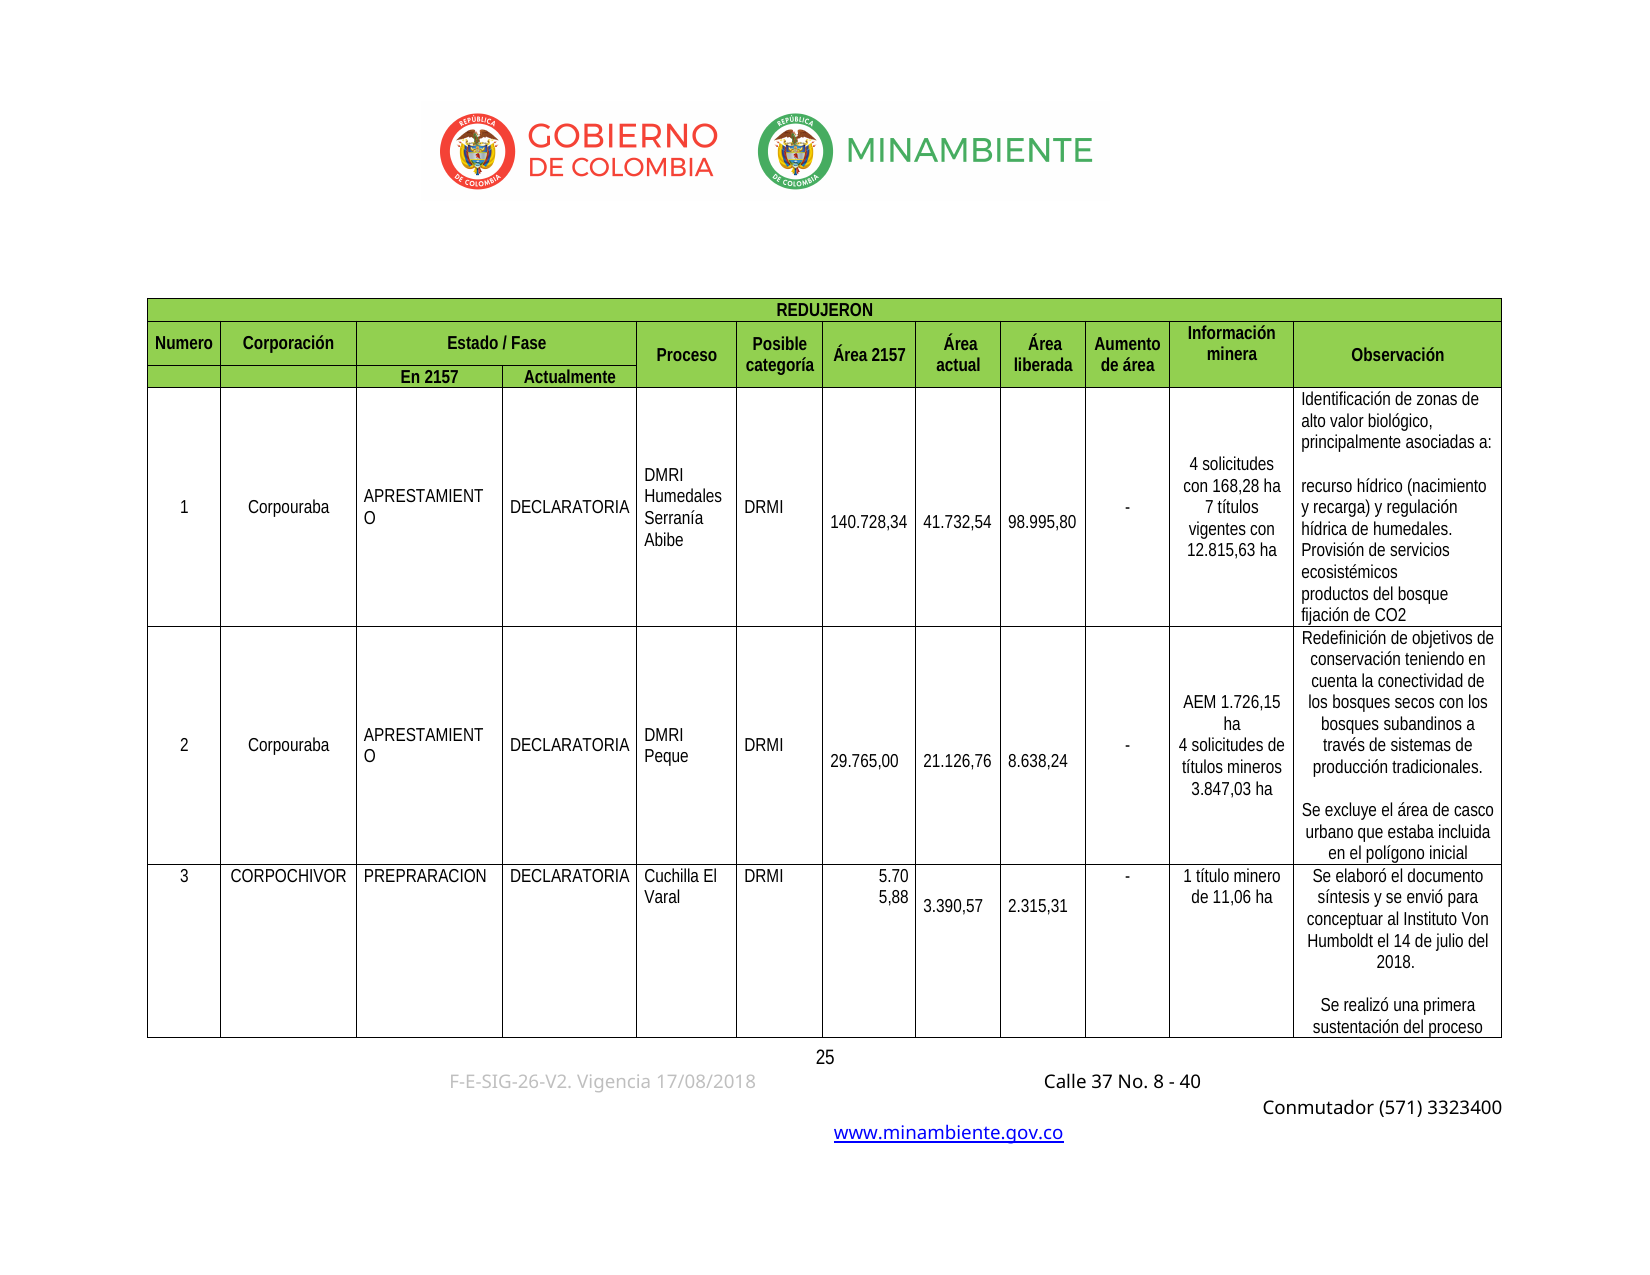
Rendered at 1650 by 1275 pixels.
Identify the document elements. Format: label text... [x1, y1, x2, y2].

table_cell DECLARATORIA [503, 388, 636, 626]
table_cell Corpouraba [221, 388, 356, 626]
table_cell APRESTAMIENTO [357, 388, 502, 626]
table_cell 29.765,00 [823, 627, 915, 864]
table_cell DMRI Humedales Serranía Abibe [637, 388, 736, 626]
table_cell DRMI [737, 388, 822, 626]
table_header REDUJERON [148, 299, 1501, 321]
table_cell DECLARATORIA [503, 627, 636, 864]
table_cell 1 título minero de 11,06 ha [1170, 865, 1293, 1037]
table_cell 98.995,80 [1001, 388, 1085, 626]
table_cell [148, 366, 220, 387]
table_cell [221, 366, 356, 387]
table_cell 2 [148, 627, 220, 864]
table_cell 4 solicitudes con 168,28 ha 7 títulos vigentes con 12.815,63 ha [1170, 388, 1293, 626]
table_cell 5.705,88 [823, 865, 915, 1037]
table_cell Estado / Fase [357, 322, 636, 365]
table_cell Observación [1294, 322, 1501, 387]
table_cell CORPOCHIVOR [221, 865, 356, 1037]
table_cell 140.728,34 [823, 388, 915, 626]
table_cell 1 [148, 388, 220, 626]
table_cell Corporación [221, 322, 356, 365]
table_cell 41.732,54 [916, 388, 1000, 626]
table_cell Información minera [1170, 322, 1293, 365]
table_cell - [1086, 865, 1169, 1037]
table_cell - [1086, 388, 1169, 626]
table_cell Numero [148, 322, 220, 365]
table_cell Área liberada [1001, 322, 1085, 387]
picture [421, 101, 1111, 201]
table_cell [1170, 365, 1293, 387]
table_cell 3 [148, 865, 220, 1037]
table_cell Corpouraba [221, 627, 356, 864]
table_cell AEM 1.726,15 ha 4 solicitudes de títulos mineros 3.847,03 ha [1170, 627, 1293, 864]
table_cell DMRI Peque [637, 627, 736, 864]
table_cell - [1086, 627, 1169, 864]
table_cell Aumento de área [1086, 322, 1169, 387]
table_cell DRMI [737, 627, 822, 864]
table_cell APRESTAMIENTO [357, 627, 502, 864]
table_cell En 2157 [357, 366, 502, 387]
table_cell Actualmente [503, 366, 636, 387]
table_cell 21.126,76 [916, 627, 1000, 864]
table_cell Identificación de zonas de alto valor biológico, principalmente asociadas a: recurso hídrico (nacimiento y recarga) y regulación hídrica de humedales. Provisión de servicios ecosistémicos productos del bosque fijación de CO2 [1294, 388, 1501, 626]
table_cell Redefinición de objetivos de conservación teniendo en cuenta la conectividad de los bosques secos con los bosques subandinos a través de sistemas de producción tradicionales. Se excluye el área de casco urbano que estaba incluida en el polígono inicial [1294, 627, 1501, 864]
table_cell Posible categoría [737, 322, 822, 387]
table_cell DRMI [737, 865, 822, 1037]
table_cell PREPRARACION [357, 865, 502, 1037]
table_cell Cuchilla El Varal [637, 865, 736, 1037]
table_cell Proceso [637, 322, 736, 387]
table_cell DECLARATORIA [503, 865, 636, 1037]
table_cell Área 2157 [823, 322, 915, 387]
table_cell 8.638,24 [1001, 627, 1085, 864]
table_cell Área actual [916, 322, 1000, 387]
table_cell 2.315,31 [1001, 865, 1085, 1037]
table_cell 3.390,57 [916, 865, 1000, 1037]
